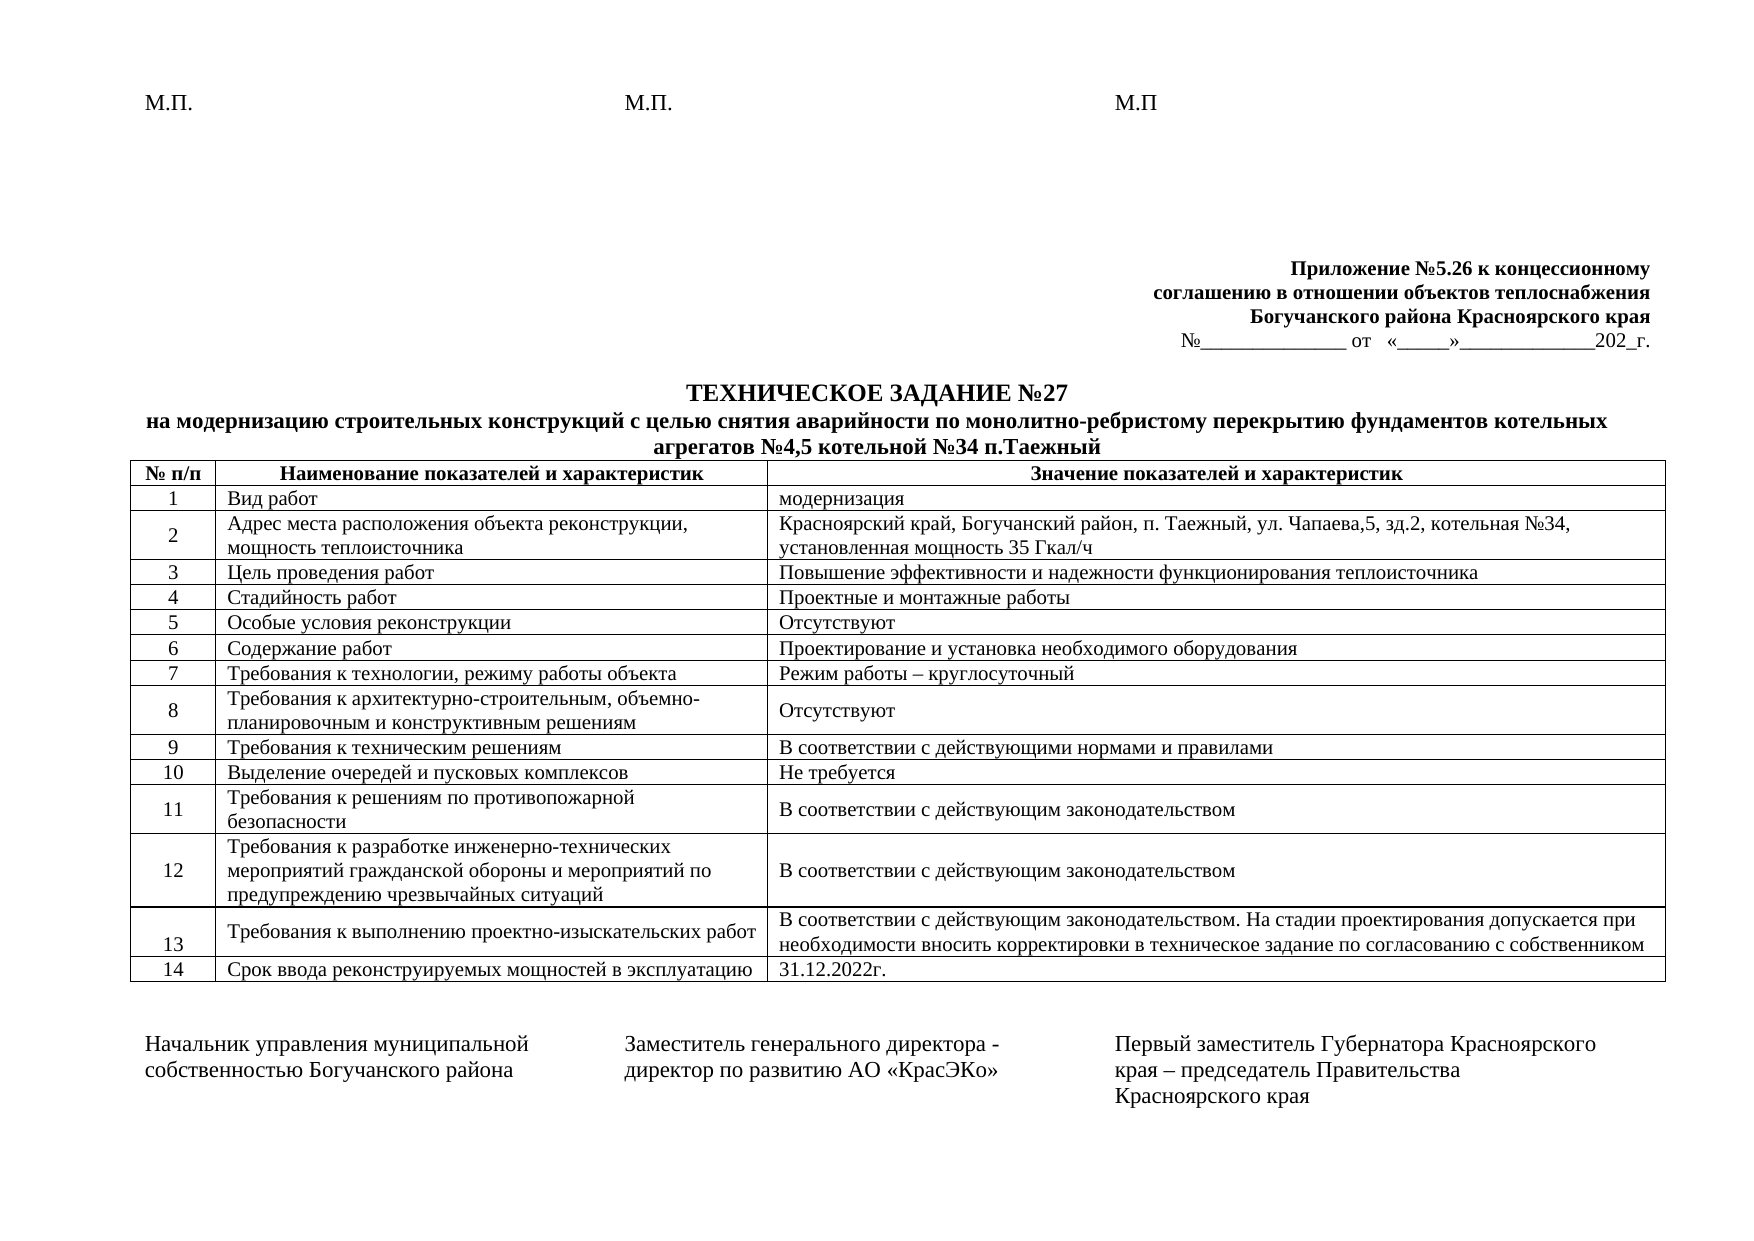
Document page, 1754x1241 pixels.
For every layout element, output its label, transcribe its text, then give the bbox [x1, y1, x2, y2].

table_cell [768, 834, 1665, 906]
text ТЕХНИЧЕСКОЕ ЗАДАНИЕ №27 [118, 378, 1636, 407]
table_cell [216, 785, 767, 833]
text на модернизацию строительных конструкций с целью снятия аварийности по монолитно-ребристому перекрытию фундаментов котельных агрегатов №4,5 котельной №34 п.Таежный [118, 407, 1636, 460]
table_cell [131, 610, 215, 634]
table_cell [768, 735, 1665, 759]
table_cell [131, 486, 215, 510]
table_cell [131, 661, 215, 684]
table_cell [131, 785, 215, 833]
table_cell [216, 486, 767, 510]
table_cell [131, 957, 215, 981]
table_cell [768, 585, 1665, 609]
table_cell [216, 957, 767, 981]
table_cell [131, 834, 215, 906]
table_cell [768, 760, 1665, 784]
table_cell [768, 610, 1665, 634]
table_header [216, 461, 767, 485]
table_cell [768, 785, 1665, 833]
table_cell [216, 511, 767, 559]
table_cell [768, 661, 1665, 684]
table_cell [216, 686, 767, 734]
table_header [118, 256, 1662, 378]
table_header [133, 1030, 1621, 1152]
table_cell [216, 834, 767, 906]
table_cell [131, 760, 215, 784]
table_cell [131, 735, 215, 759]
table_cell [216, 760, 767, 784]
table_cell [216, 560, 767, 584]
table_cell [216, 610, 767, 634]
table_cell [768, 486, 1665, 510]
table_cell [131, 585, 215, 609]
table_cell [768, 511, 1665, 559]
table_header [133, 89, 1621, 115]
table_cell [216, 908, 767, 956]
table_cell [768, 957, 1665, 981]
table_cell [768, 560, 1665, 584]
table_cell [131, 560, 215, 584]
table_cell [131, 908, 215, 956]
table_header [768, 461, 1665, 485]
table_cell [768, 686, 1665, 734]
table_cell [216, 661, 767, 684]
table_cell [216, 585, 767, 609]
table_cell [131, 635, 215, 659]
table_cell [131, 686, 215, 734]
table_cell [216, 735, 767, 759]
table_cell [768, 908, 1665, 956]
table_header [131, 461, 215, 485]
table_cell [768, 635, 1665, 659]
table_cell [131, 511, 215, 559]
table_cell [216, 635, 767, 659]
